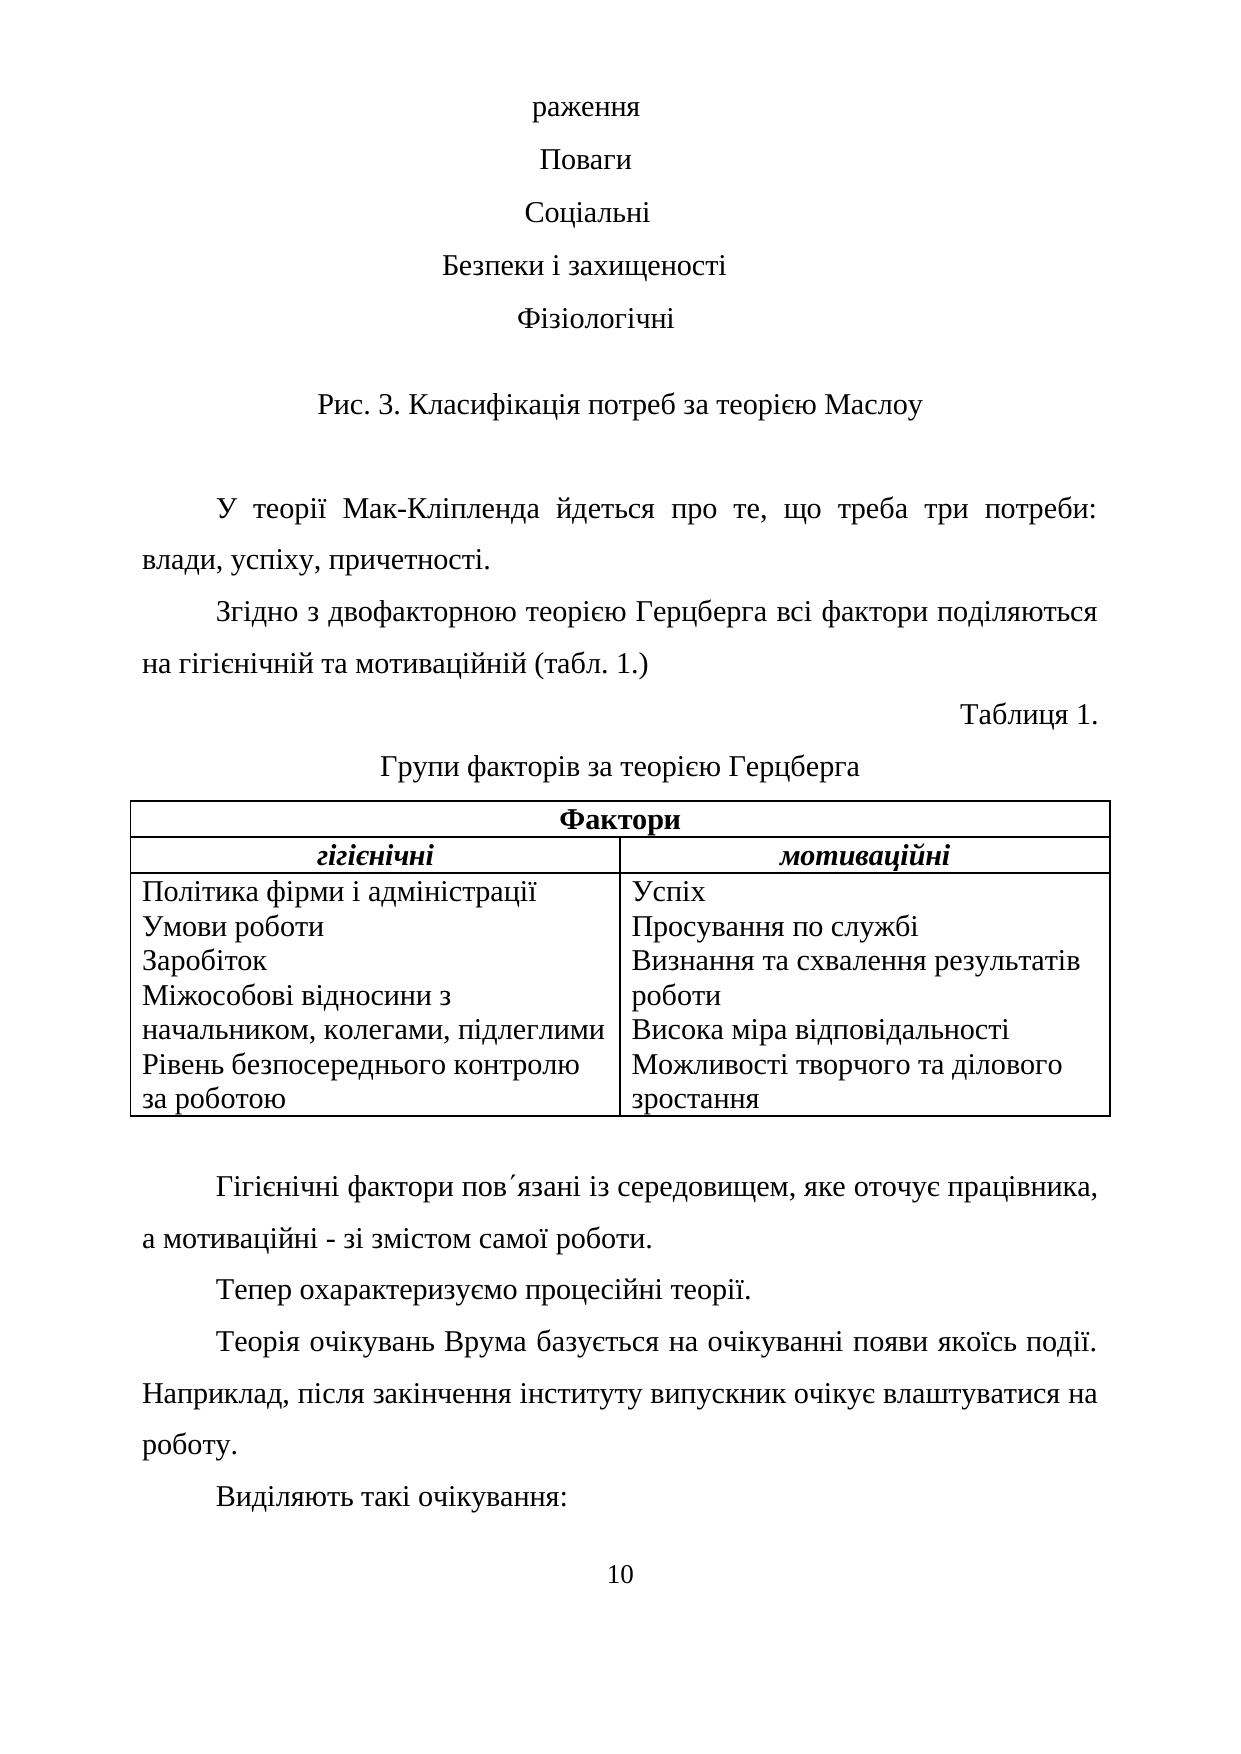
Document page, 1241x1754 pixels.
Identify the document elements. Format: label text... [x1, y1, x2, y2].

table_header Фактори [131, 802, 1109, 836]
text Теорія очікувань Врума базується на очікуванні появи якоїсь події. Наприклад, після закінчення інституту випускник очікує влаштуватися на роботу. [142, 1323, 1098, 1461]
text Соціальні [142, 195, 1098, 229]
text Тепер охарактеризуємо процесійні теорії. [142, 1272, 1098, 1306]
text Рис. 3. Класифікація потреб за теорією Маслоу [142, 387, 1098, 421]
text раження [142, 89, 1098, 123]
text Групи факторів за теорією Герцберга [142, 748, 1098, 783]
table_cell мотиваційні [621, 838, 1109, 872]
text У теорії Мак-Кліпленда йдеться про те, що треба три потреби: влади, успіху, причетності. [142, 490, 1098, 576]
table_cell Успіх Просування по службі Визнання та схвалення результатів роботи Висока міра відповідальності Можливості творчого та ділового зростання [621, 874, 1109, 1115]
text Фізіологічні [142, 301, 1098, 335]
text Гігієнічні фактори повязані із середовищем, яке оточує працівника, а мотиваційні - зі змістом самої роботи. [142, 1168, 1098, 1254]
text Поваги [142, 142, 1098, 176]
text Безпеки і захищеності [142, 248, 1098, 282]
text Виділяють такі очікування: [142, 1478, 1098, 1513]
text Таблиця 1. [142, 697, 1098, 731]
table_cell гігієнічні [131, 838, 619, 872]
text Згідно з двофакторною теорією Герцберга всі фактори поділяються на гігієнічній та мотиваційній (табл. 1.) [142, 593, 1098, 680]
table_cell Політика фірми і адміністрації Умови роботи Заробіток Міжособові відносини з начальником, колегами, підлеглими Рівень безпосереднього контролю за роботою [131, 874, 619, 1115]
